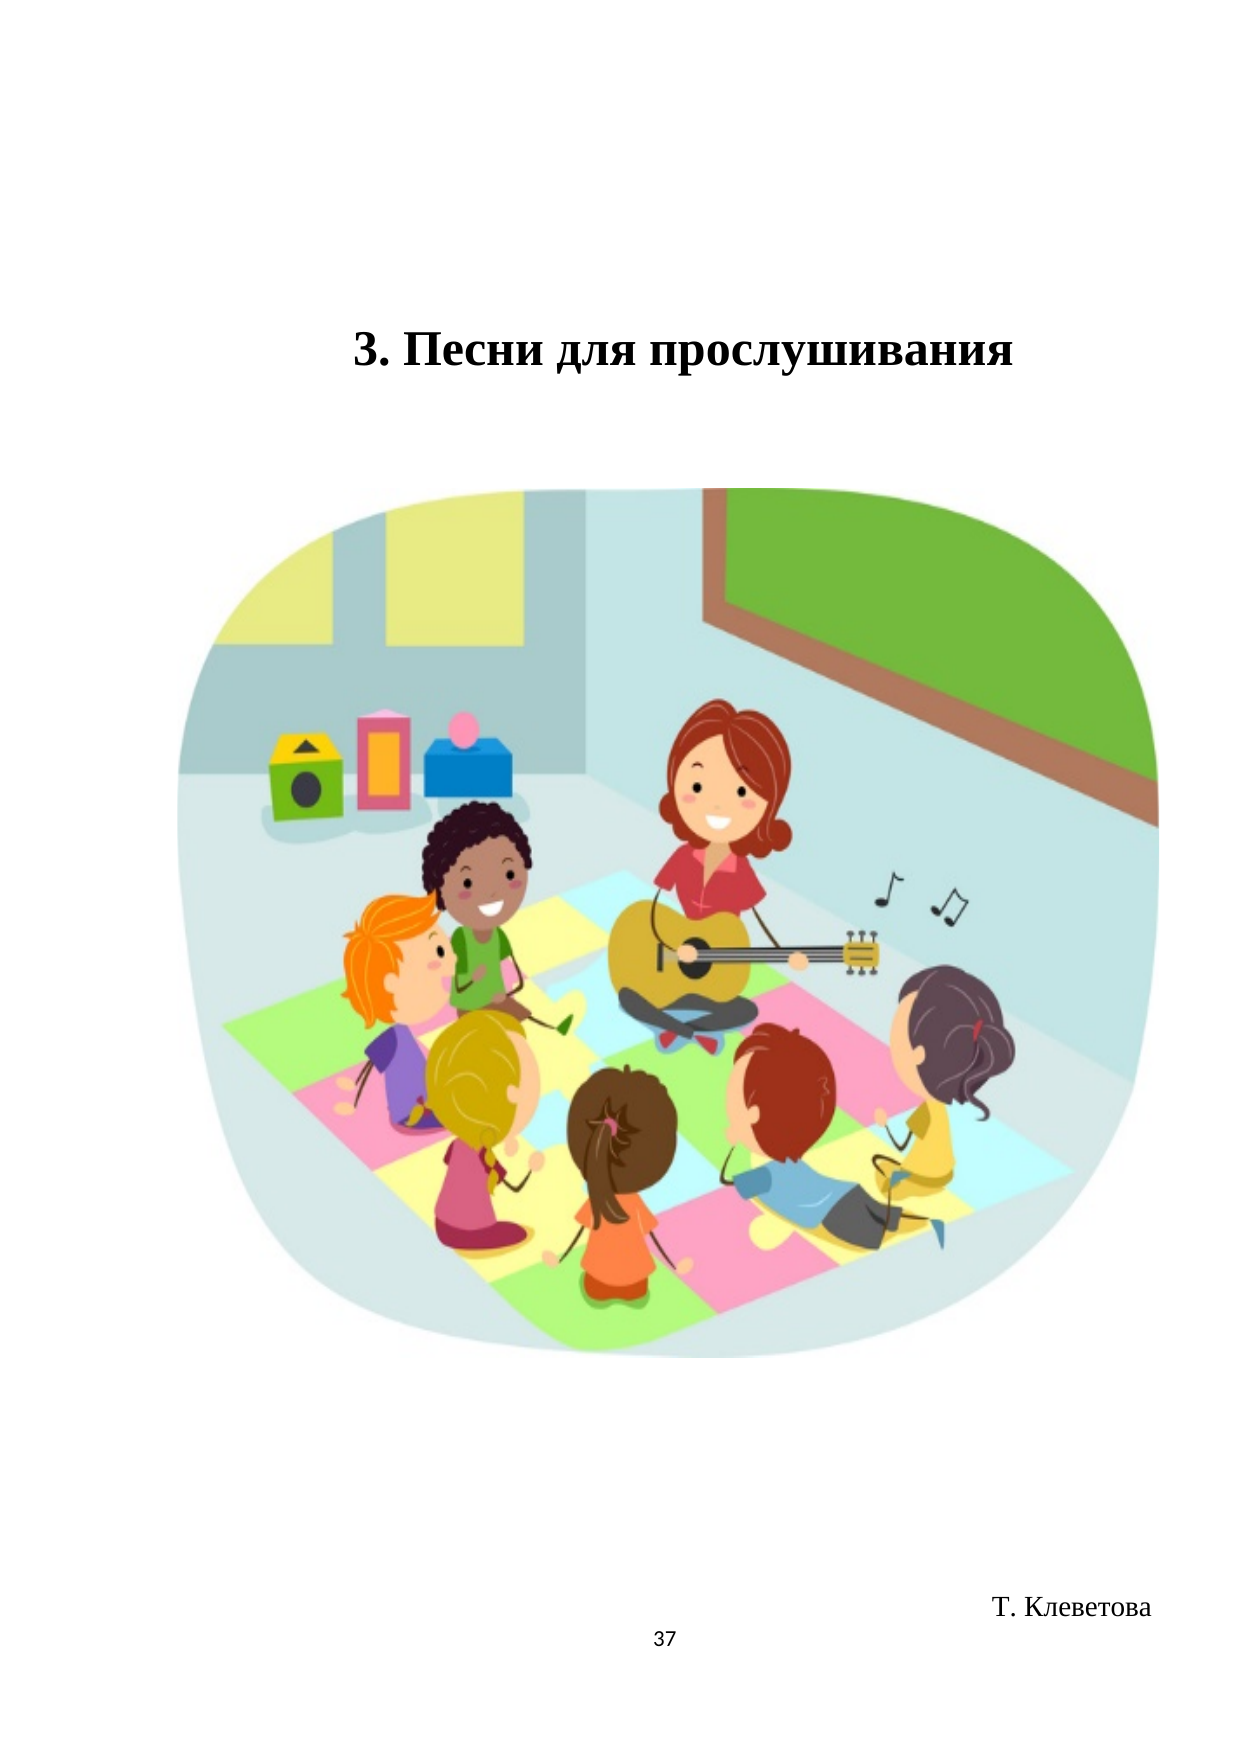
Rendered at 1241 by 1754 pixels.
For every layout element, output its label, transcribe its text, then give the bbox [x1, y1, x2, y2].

text Т. Клеветова [177, 1589, 1152, 1623]
picture [177, 488, 1160, 1358]
text 3. Песни для прослушивания [215, 319, 1152, 377]
